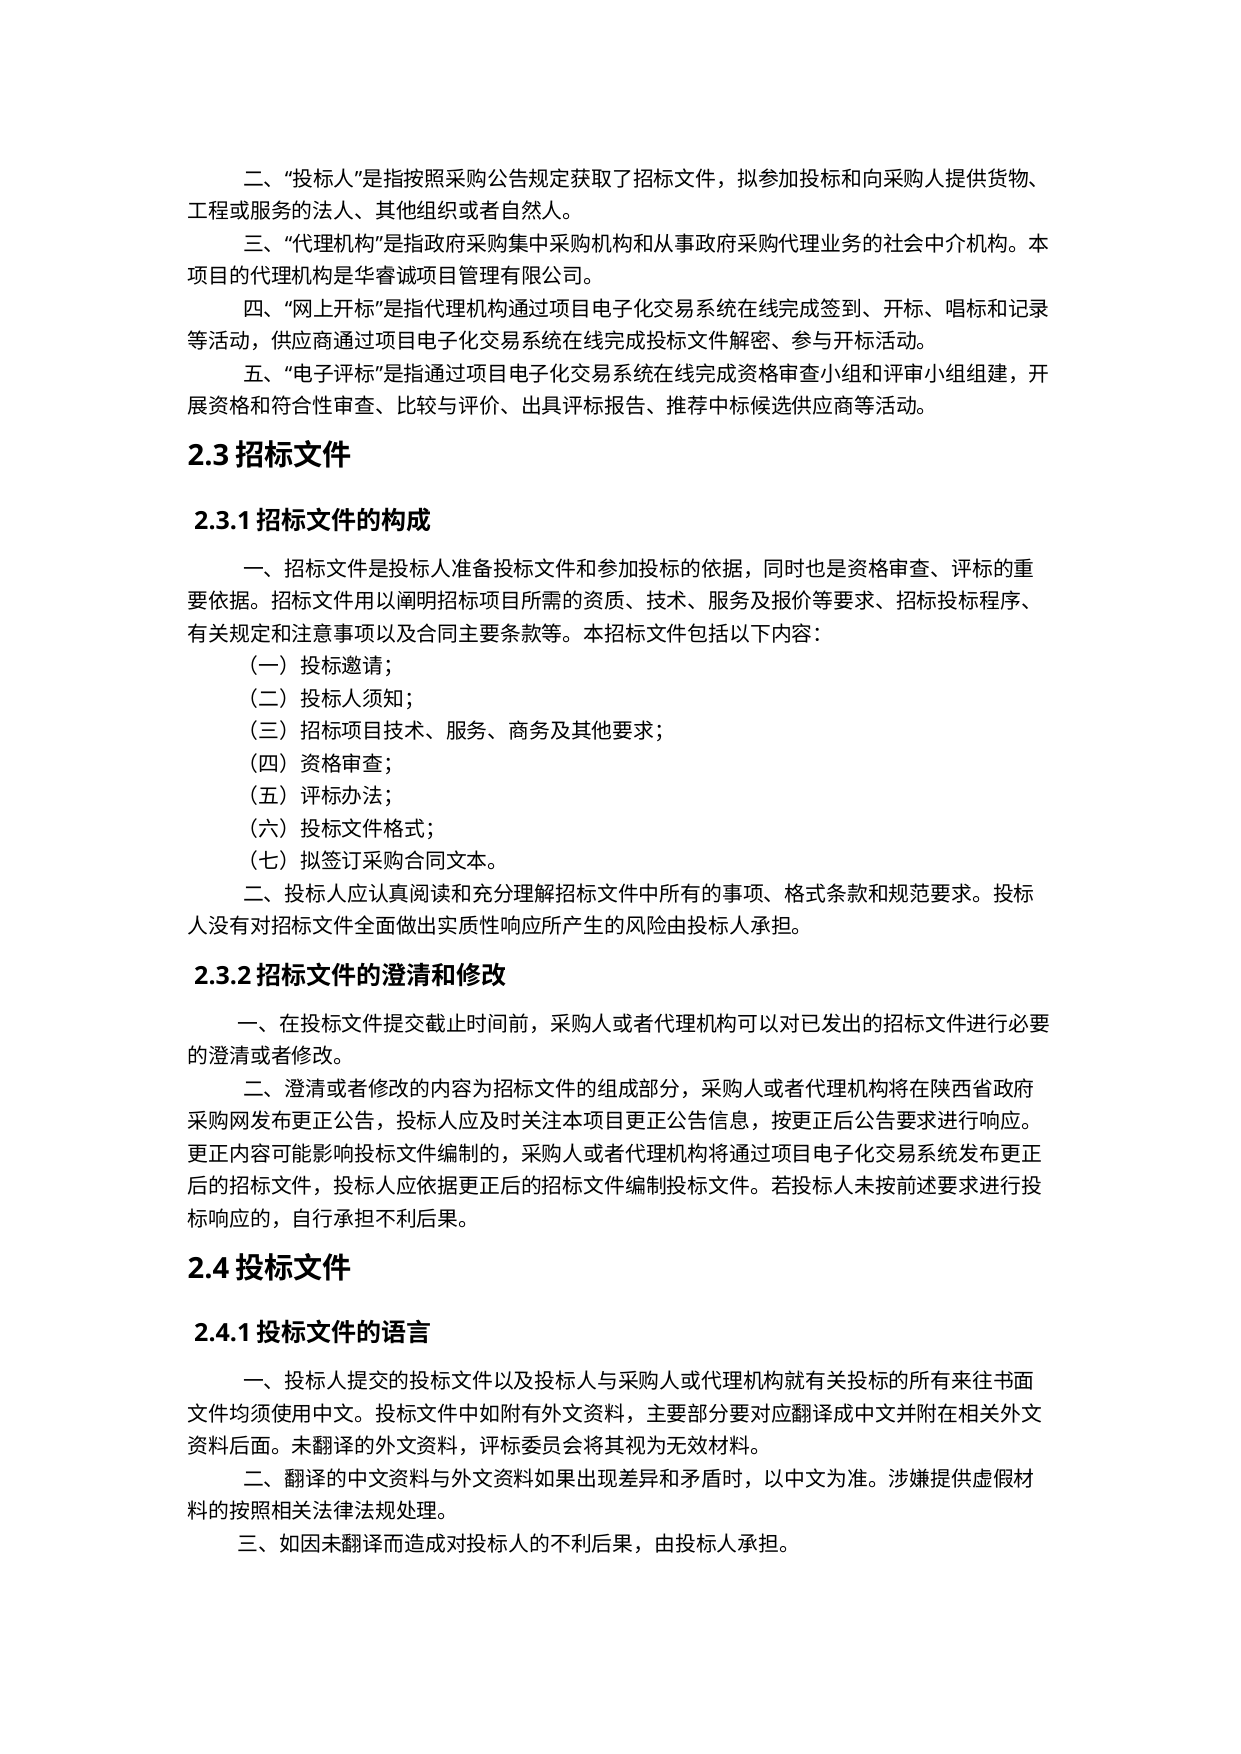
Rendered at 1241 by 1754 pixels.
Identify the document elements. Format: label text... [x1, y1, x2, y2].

text 二、“投标人”是指按照采购公告规定获取了招标文件，拟参加投标和向采购人提供货物、工程或服务的法人、其他组织或者自然人。 [187, 162, 1053, 227]
text 一、投标人提交的投标文件以及投标人与采购人或代理机构就有关投标的所有来往书面文件均须使用中文。投标文件中如附有外文资料，主要部分要对应翻译成中文并附在相关外文资料后面。未翻译的外文资料，评标委员会将其视为无效材料。 [187, 1364, 1053, 1462]
text 三、如因未翻译而造成对投标人的不利后果，由投标人承担。 [187, 1527, 1053, 1559]
text （六）投标文件格式； [187, 812, 1053, 844]
text 三、“代理机构”是指政府采购集中采购机构和从事政府采购代理业务的社会中介机构。本项目的代理机构是华睿诚项目管理有限公司。 [187, 227, 1053, 292]
text 2.4投标文件 [187, 1234, 1053, 1299]
text （一）投标邀请； [187, 649, 1053, 682]
text 二、澄清或者修改的内容为招标文件的组成部分，采购人或者代理机构将在陕西省政府采购网发布更正公告，投标人应及时关注本项目更正公告信息，按更正后公告要求进行响应。更正内容可能影响投标文件编制的，采购人或者代理机构将通过项目电子化交易系统发布更正后的招标文件，投标人应依据更正后的招标文件编制投标文件。若投标人未按前述要求进行投标响应的，自行承担不利后果。 [187, 1072, 1053, 1234]
text 2.3.1招标文件的构成 [187, 487, 1053, 552]
text （二）投标人须知； [187, 682, 1053, 714]
text 2.3招标文件 [187, 422, 1053, 487]
text （四）资格审查； [187, 747, 1053, 779]
text 四、“网上开标”是指代理机构通过项目电子化交易系统在线完成签到、开标、唱标和记录等活动，供应商通过项目电子化交易系统在线完成投标文件解密、参与开标活动。 [187, 292, 1053, 357]
text 一、在投标文件提交截止时间前，采购人或者代理机构可以对已发出的招标文件进行必要的澄清或者修改。 [187, 1007, 1053, 1072]
text （七）拟签订采购合同文本。 [187, 844, 1053, 877]
text 五、“电子评标”是指通过项目电子化交易系统在线完成资格审查小组和评审小组组建，开展资格和符合性审查、比较与评价、出具评标报告、推荐中标候选供应商等活动。 [187, 357, 1053, 422]
text 二、翻译的中文资料与外文资料如果出现差异和矛盾时，以中文为准。涉嫌提供虚假材料的按照相关法律法规处理。 [187, 1462, 1053, 1527]
text 二、投标人应认真阅读和充分理解招标文件中所有的事项、格式条款和规范要求。投标人没有对招标文件全面做出实质性响应所产生的风险由投标人承担。 [187, 877, 1053, 942]
text （五）评标办法； [187, 779, 1053, 812]
text 一、招标文件是投标人准备投标文件和参加投标的依据，同时也是资格审查、评标的重要依据。招标文件用以阐明招标项目所需的资质、技术、服务及报价等要求、招标投标程序、有关规定和注意事项以及合同主要条款等。本招标文件包括以下内容： [187, 552, 1053, 649]
text 2.4.1投标文件的语言 [187, 1299, 1053, 1364]
text 2.3.2招标文件的澄清和修改 [187, 942, 1053, 1007]
text （三）招标项目技术、服务、商务及其他要求； [187, 714, 1053, 747]
